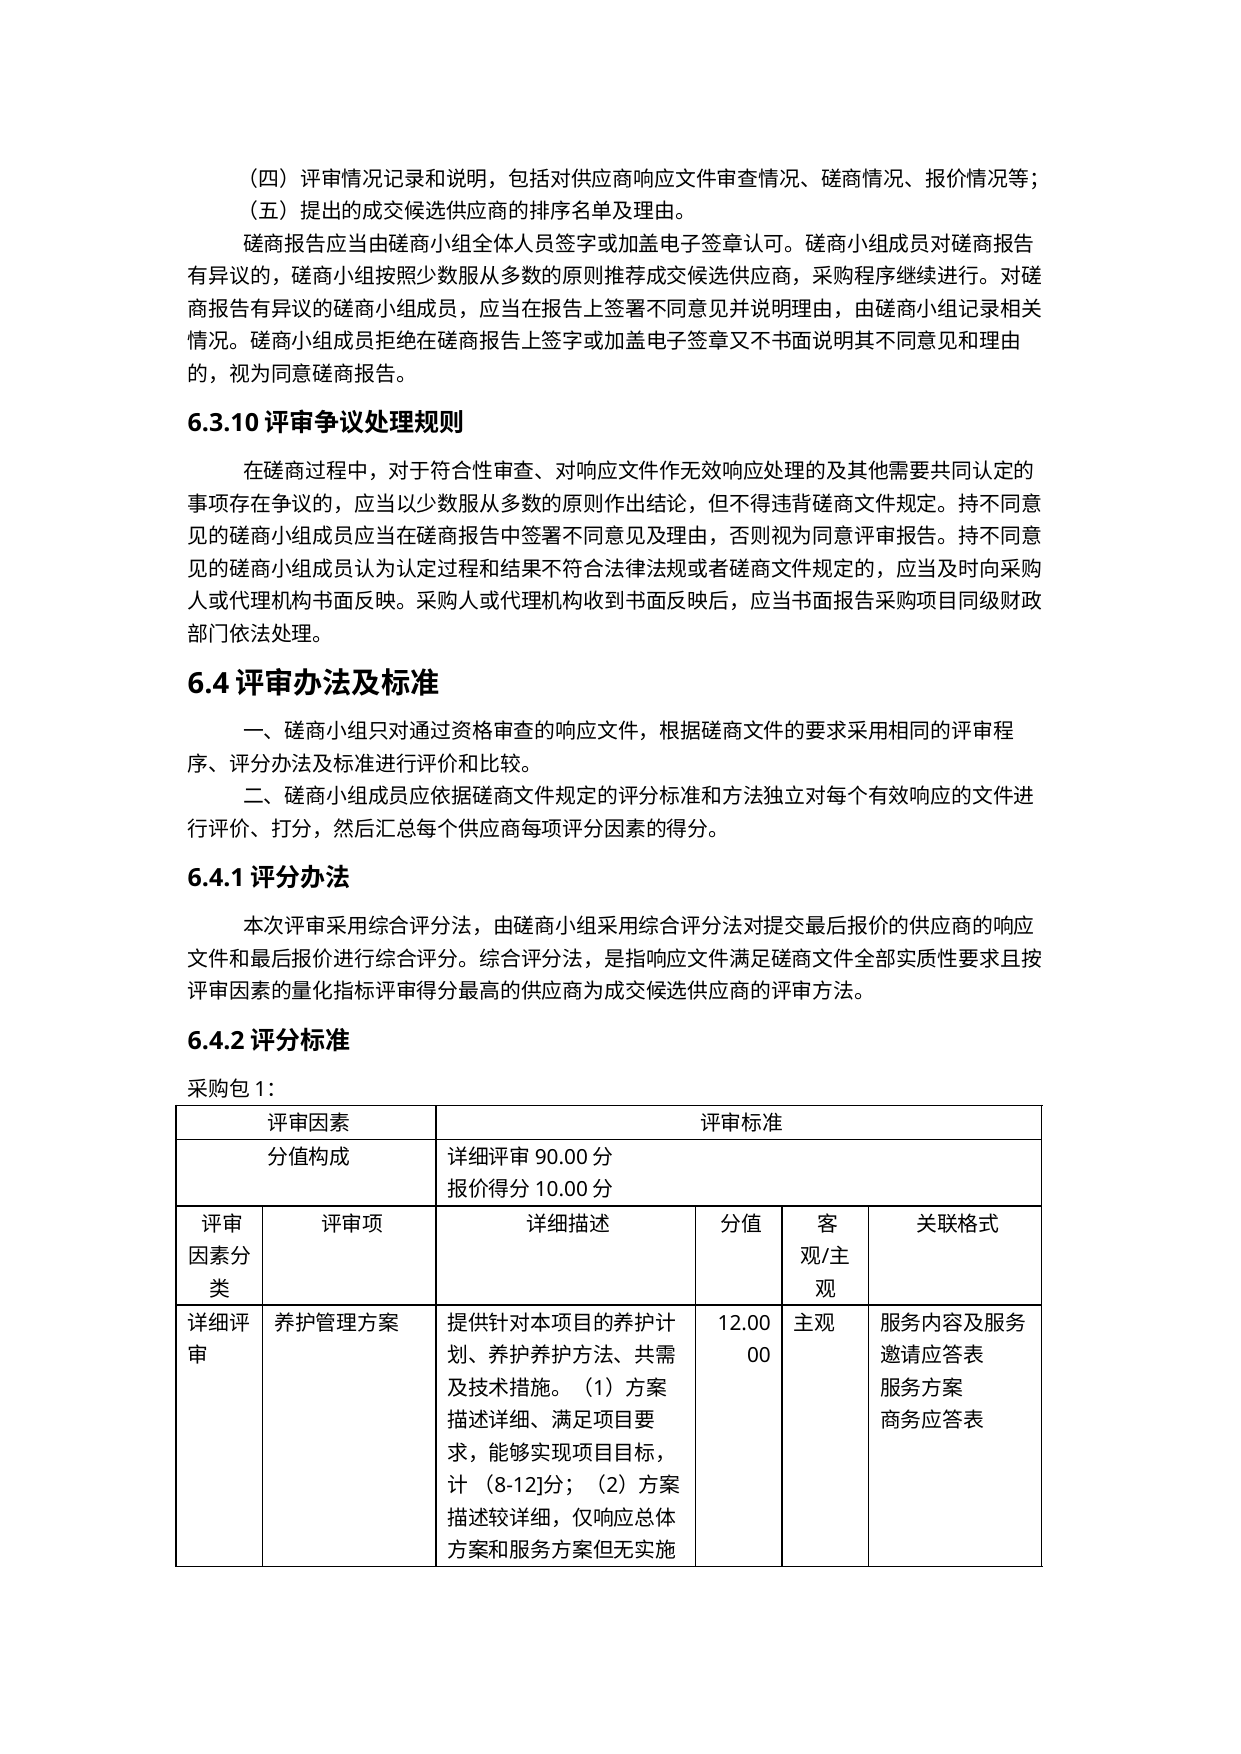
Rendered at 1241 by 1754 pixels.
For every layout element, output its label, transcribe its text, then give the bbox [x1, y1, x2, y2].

text 采购包1： [187, 1072, 1053, 1104]
table_cell 关联格式 [869, 1207, 1041, 1304]
text 在磋商过程中，对于符合性审查、对响应文件作无效响应处理的及其他需要共同认定的事项存在争议的，应当以少数服从多数的原则作出结论，但不得违背磋商文件规定。持不同意见的磋商小组成员应当在磋商报告中签署不同意见及理由，否则视为同意评审报告。持不同意见的磋商小组成员认为认定过程和结果不符合法律法规或者磋商文件规定的，应当及时向采购人或代理机构书面反映。采购人或代理机构收到书面反映后，应当书面报告采购项目同级财政部门依法处理。 [187, 454, 1053, 649]
table_cell 详细评审90.00分 报价得分10.00分 [437, 1140, 1041, 1205]
table_cell 详细描述 [437, 1207, 695, 1304]
text 本次评审采用综合评分法，由磋商小组采用综合评分法对提交最后报价的供应商的响应文件和最后报价进行综合评分。综合评分法，是指响应文件满足磋商文件全部实质性要求且按评审因素的量化指标评审得分最高的供应商为成交候选供应商的评审方法。 [187, 909, 1053, 1007]
text （四）评审情况记录和说明，包括对供应商响应文件审查情况、磋商情况、报价情况等； [187, 162, 1053, 194]
table_cell 详细评审 [177, 1306, 262, 1566]
text 一、磋商小组只对通过资格审查的响应文件，根据磋商文件的要求采用相同的评审程序、评分办法及标准进行评价和比较。 [187, 714, 1053, 779]
table_cell 主观 [783, 1306, 868, 1566]
table_cell 12.0000 [696, 1306, 781, 1566]
text 6.3.10评审争议处理规则 [187, 389, 1053, 454]
text 6.4.1评分办法 [187, 844, 1053, 909]
table_cell 评审因素分类 [177, 1207, 262, 1304]
text （五）提出的成交候选供应商的排序名单及理由。 [187, 194, 1053, 227]
text 二、磋商小组成员应依据磋商文件规定的评分标准和方法独立对每个有效响应的文件进行评价、打分，然后汇总每个供应商每项评分因素的得分。 [187, 779, 1053, 844]
table_cell 评审项 [263, 1207, 435, 1304]
table_cell 分值 [696, 1207, 781, 1304]
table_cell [869, 1306, 1041, 1566]
text 磋商报告应当由磋商小组全体人员签字或加盖电子签章认可。磋商小组成员对磋商报告有异议的，磋商小组按照少数服从多数的原则推荐成交候选供应商，采购程序继续进行。对磋商报告有异议的磋商小组成员，应当在报告上签署不同意见并说明理由，由磋商小组记录相关情况。磋商小组成员拒绝在磋商报告上签字或加盖电子签章又不书面说明其不同意见和理由的，视为同意磋商报告。 [187, 227, 1053, 389]
table_cell 养护管理方案 [263, 1306, 435, 1566]
text 6.4评审办法及标准 [187, 649, 1053, 714]
table_header 评审标准 [437, 1106, 1041, 1138]
table_header 评审因素 [177, 1106, 435, 1138]
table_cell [437, 1306, 695, 1566]
text 6.4.2评分标准 [187, 1007, 1053, 1072]
table_cell 客观/主观 [783, 1207, 868, 1304]
table_cell 分值构成 [177, 1140, 435, 1205]
